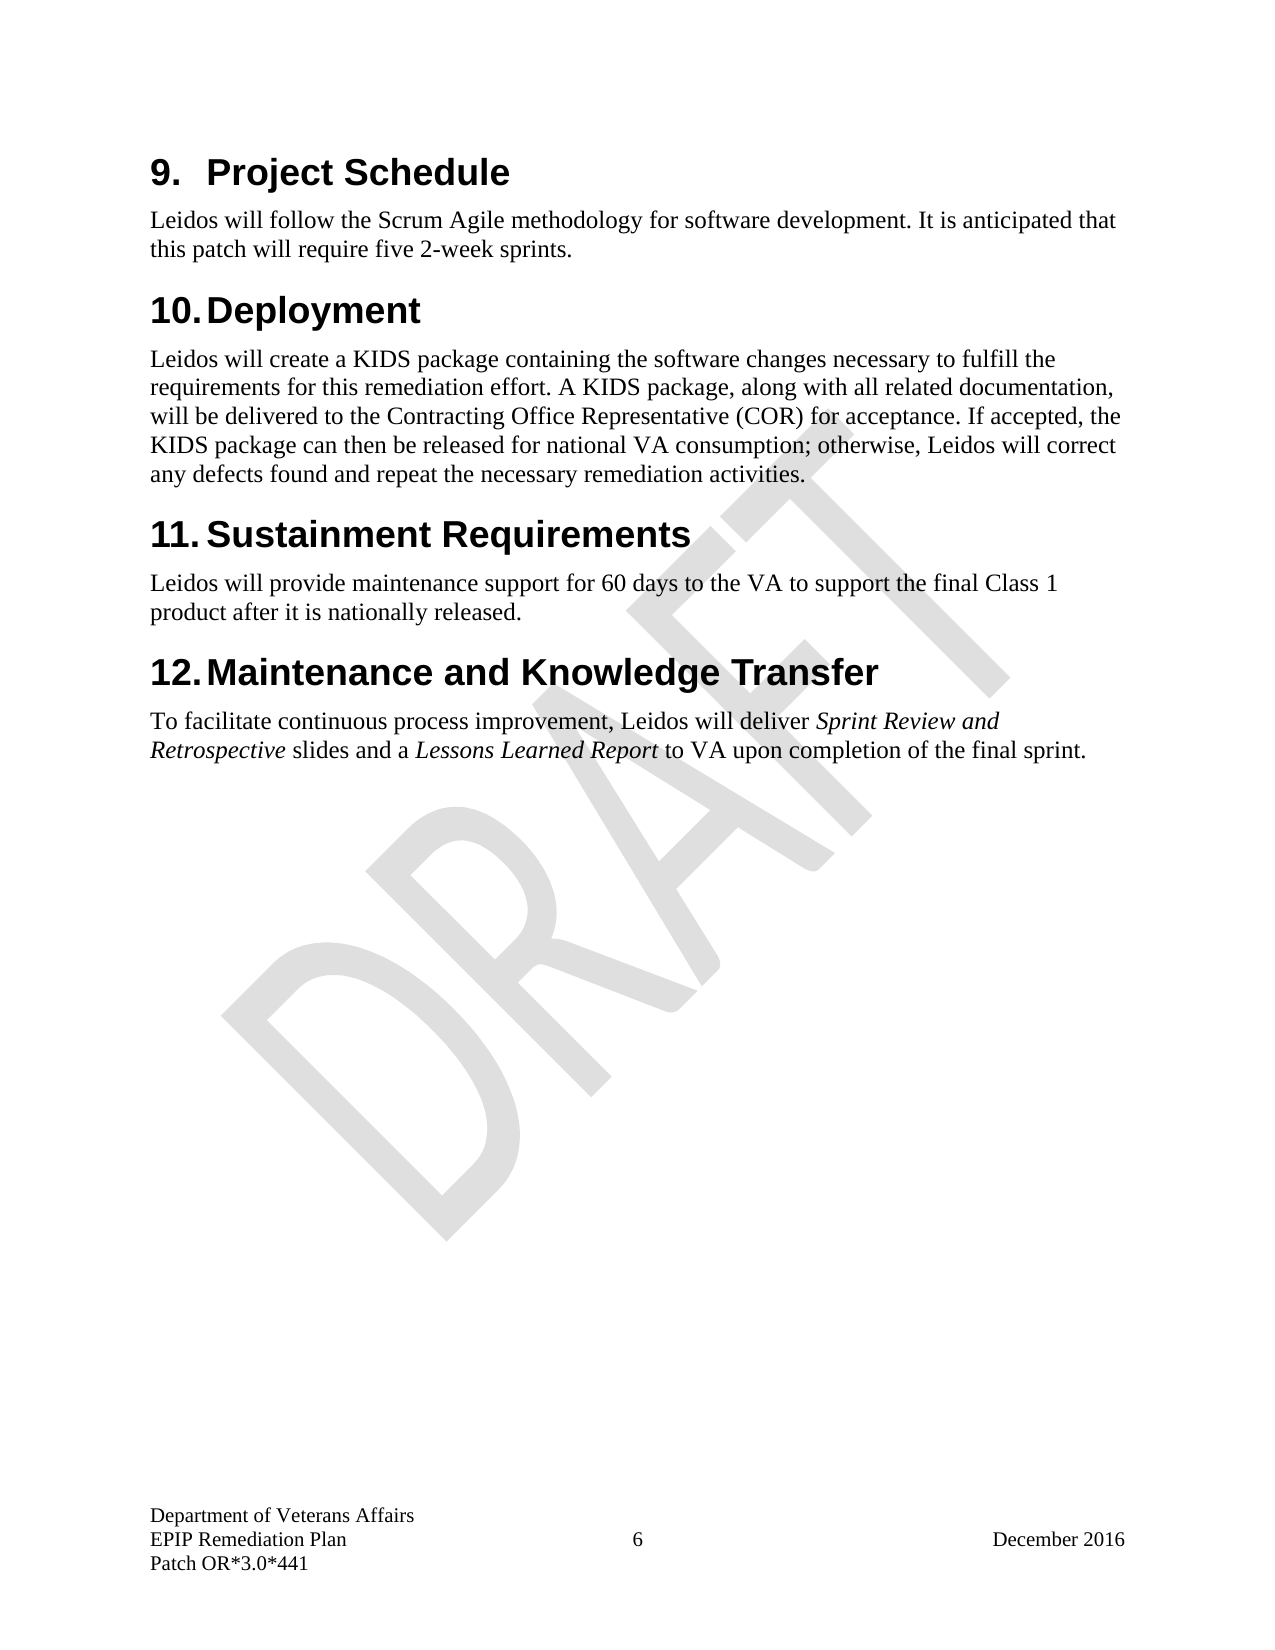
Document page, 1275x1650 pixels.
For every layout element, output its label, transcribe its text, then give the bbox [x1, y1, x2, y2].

text Leidos will create a KIDS package containing the software changes necessary to fulfill the requirements for this remediation effort. A KIDS package, along with all related documentation, will be delivered to the Contracting Office Representative (COR) for acceptance. If accepted, the KIDS package can then be released for national VA consumption; otherwise, Leidos will correct any defects found and repeat the necessary remediation activities. [150, 344, 1125, 487]
subtitle Maintenance and Knowledge Transfer [150, 651, 1125, 694]
subtitle Project Schedule [150, 150, 1125, 193]
text Leidos will follow the Scrum Agile methodology for software development. It is anticipated that this patch will require five 2-week sprints. [150, 206, 1125, 263]
subtitle Sustainment Requirements [150, 512, 1125, 556]
text To facilitate continuous process improvement, Leidos will deliver Sprint Review and Retrospective slides and a Lessons Learned Report to VA upon completion of the final sprint. [150, 706, 1125, 764]
text Leidos will provide maintenance support for 60 days to the VA to support the final Class 1 product after it is nationally released. [150, 568, 1125, 626]
subtitle Deployment [150, 288, 1125, 331]
